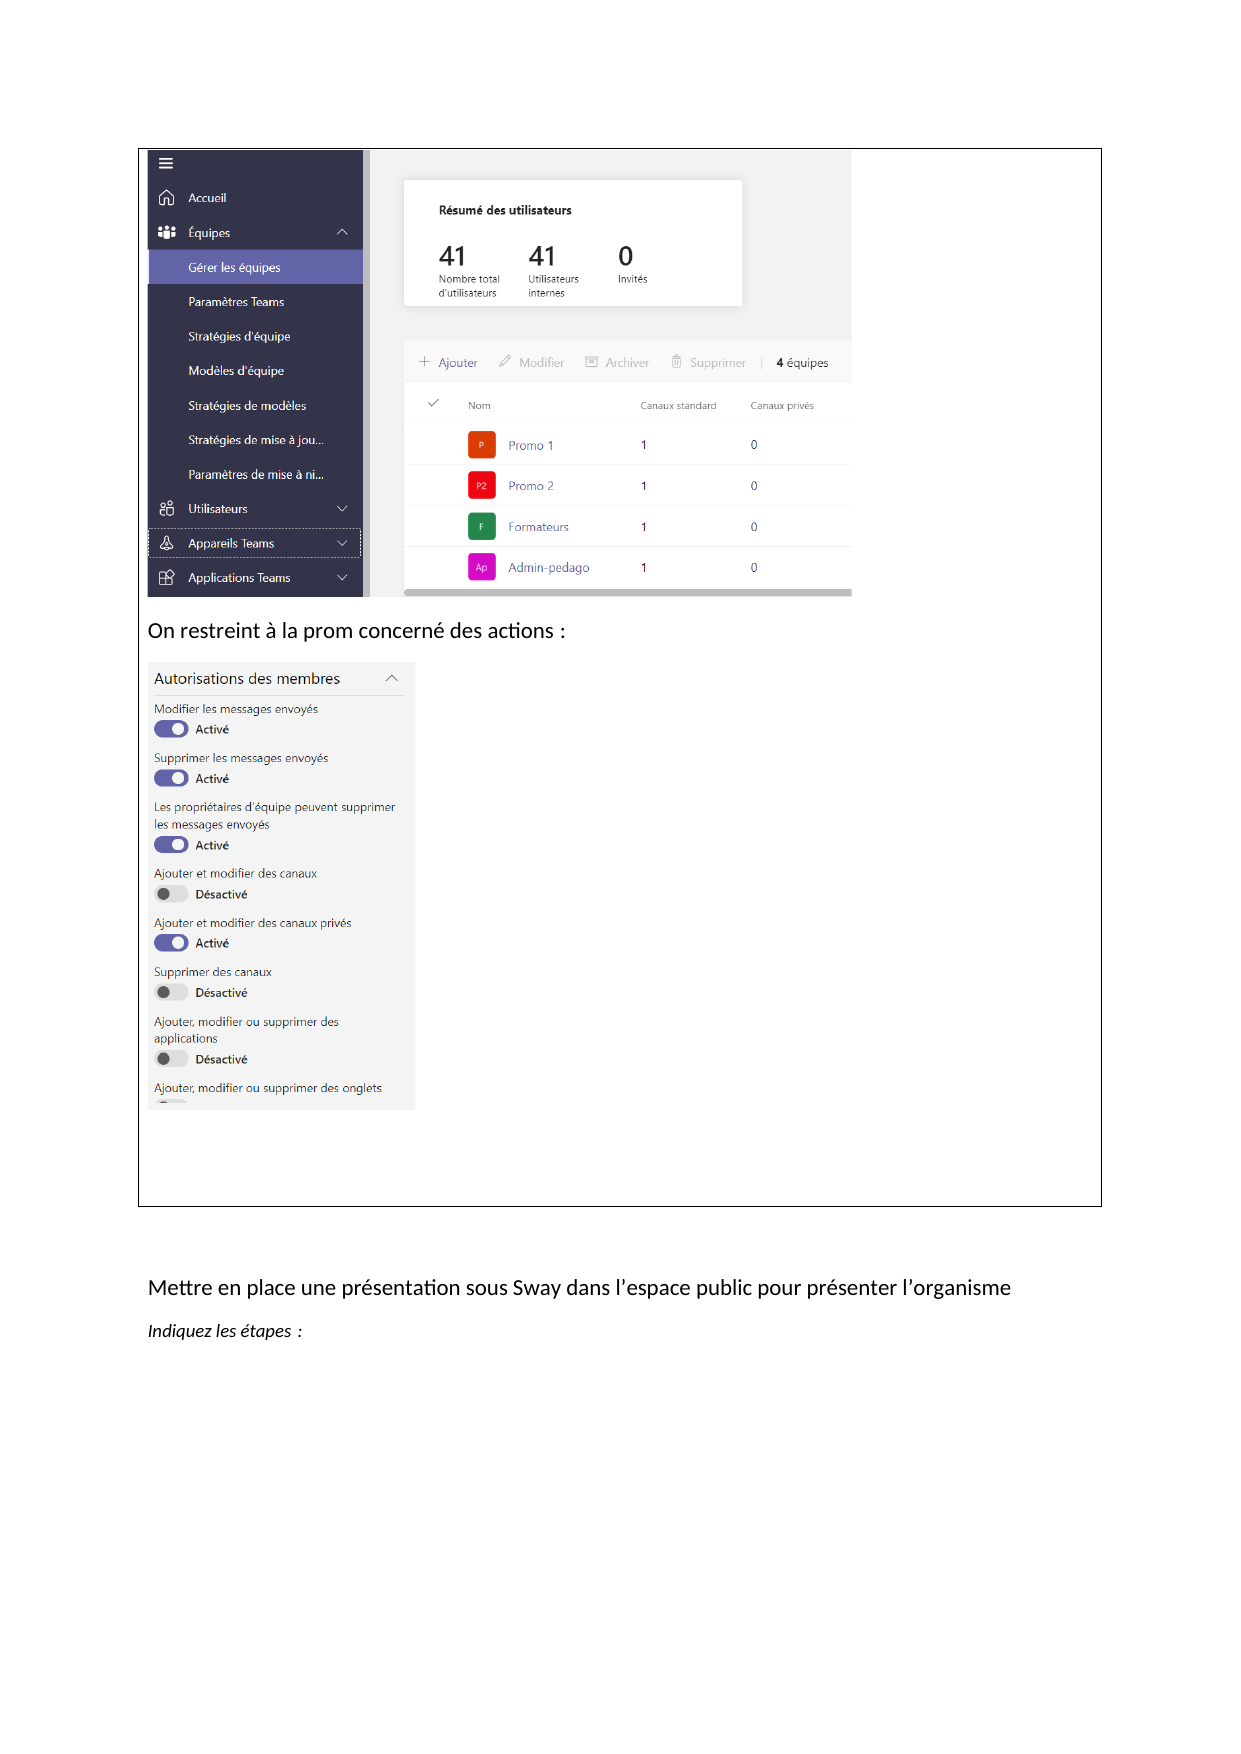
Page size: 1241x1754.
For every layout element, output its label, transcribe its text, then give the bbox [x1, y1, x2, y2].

text On restreint à la prom concerné des actions : [139, 613, 1101, 644]
text Mettre en place une présentation sous Sway dans l’espace public pour présenter l’organisme [148, 1273, 1093, 1301]
picture [147, 662, 416, 1110]
text Indiquez les étapes : [148, 1319, 1093, 1342]
picture [147, 150, 852, 597]
